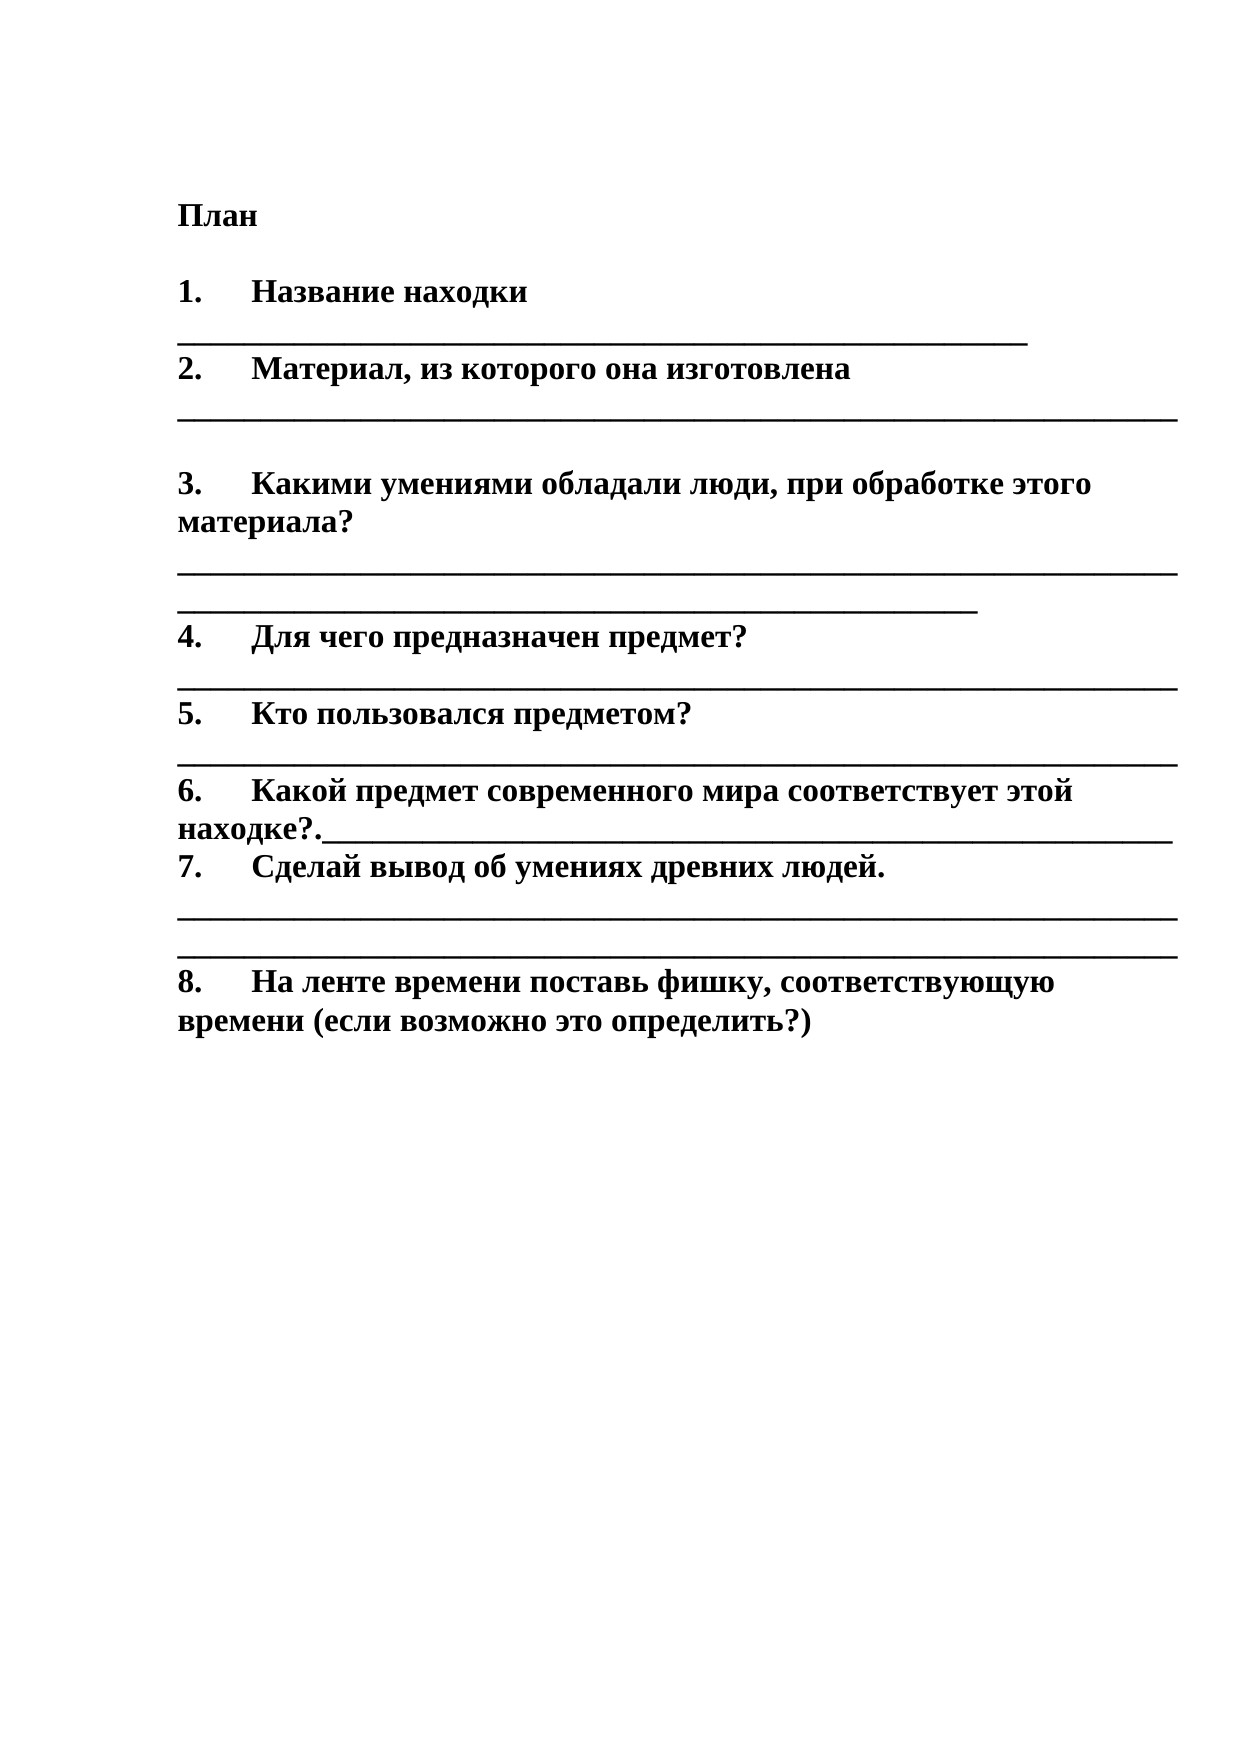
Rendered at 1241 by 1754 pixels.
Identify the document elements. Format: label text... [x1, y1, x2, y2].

text 4. Для чего предназначен предмет? ____________________________________________________________ [177, 616, 1181, 693]
text 7. Сделай вывод об умениях древних людей. ________________________________________________________________________________________________________________________ [177, 846, 1181, 961]
text План [177, 195, 1181, 233]
text 5. Кто пользовался предметом? ____________________________________________________________ [177, 693, 1181, 770]
text 3. Какими умениями обладали люди, при обработке этого материала?____________________________________________________________________________________________________________ [177, 463, 1181, 616]
text 6. Какой предмет современного мира соответствует этой находке?.___________________________________________________ [177, 770, 1181, 846]
text 2. Материал, из которого она изготовлена ____________________________________________________________ [177, 348, 1181, 425]
text 1. Название находки ___________________________________________________ [177, 271, 1181, 348]
text 8. На ленте времени поставь фишку, соответствующую времени (если возможно это определить?) [177, 961, 1181, 1038]
